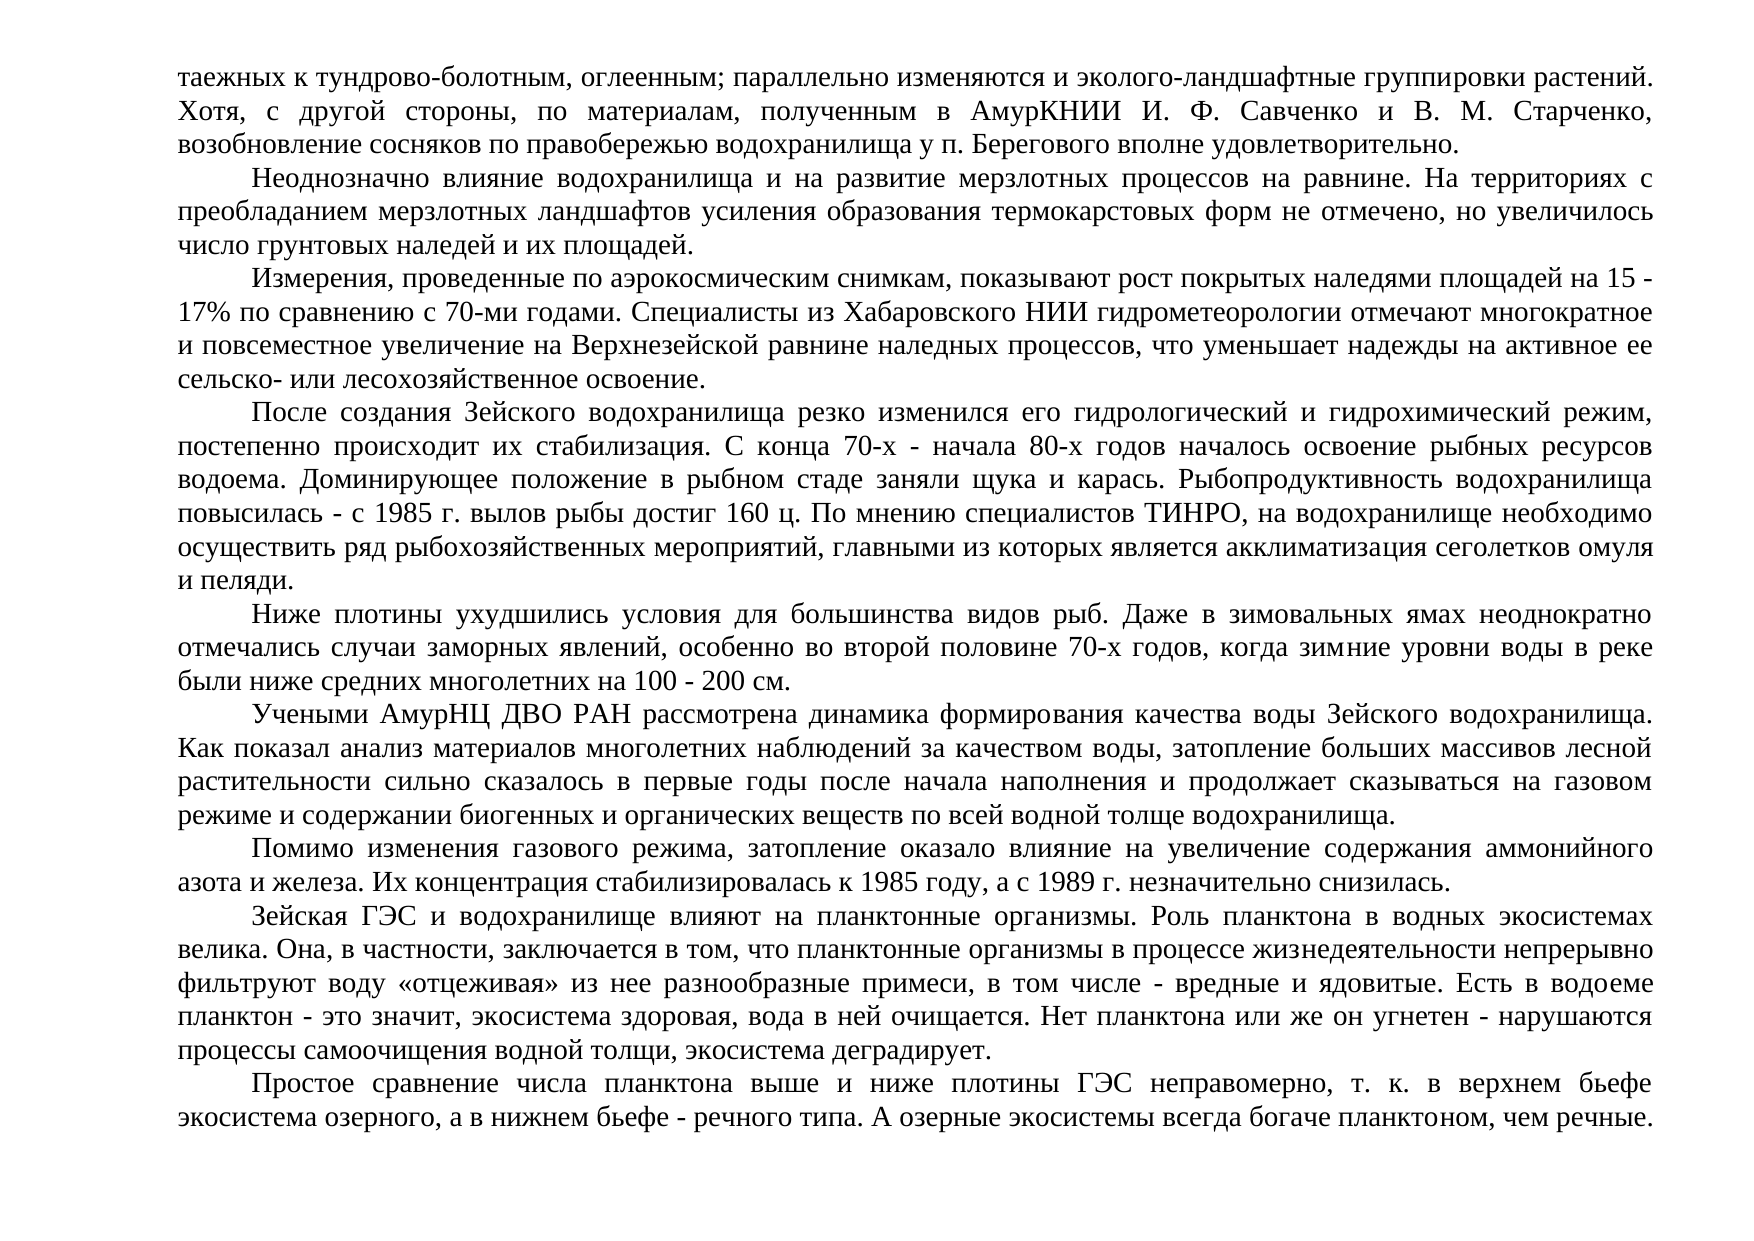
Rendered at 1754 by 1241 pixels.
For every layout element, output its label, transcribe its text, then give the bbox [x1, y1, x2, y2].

text Помимо изменения газового режима, затопление оказало влияние на увеличение содержания аммонийного азота и железа. Их концентрация стабилизировалась к 1985 году, а с 1989 г. незначительно снизилась. [177, 831, 1654, 898]
text После создания Зейского водохранилища резко изменился его гидрологический и гидрохимический режим, постепенно происходит их стабилизация. С конца 70-х - начала 80-х годов началось освоение рыбных ресурсов водоема. Доминирующее положение в рыбном стаде заняли щука и карась. Рыбопродуктивность водохранилища повысилась - с 1985 г. вылов рыбы достиг 160 ц. По мнению специалистов ТИНРО, на водохранилище необходимо осуществить ряд рыбохозяйственных мероприятий, главными из которых является акклиматизация сеголетков омуля и пеляди. [177, 394, 1654, 596]
text Неоднозначно влияние водохранилища и на развитие мерзлотных процессов на равнине. На территориях с преобладанием мерзлотных ландшафтов усиления образования термокарстовых форм не отмечено, но увеличилось число грунтовых наледей и их площадей. [177, 160, 1654, 260]
text Зейская ГЭС и водохранилище влияют на планктонные организмы. Роль планктона в водных экосистемах велика. Она, в частности, заключается в том, что планктонные организмы в процессе жизнедеятельности непрерывно фильтруют воду «отцеживая» из нее разнообразные примеси, в том числе - вредные и ядовитые. Есть в водоеме планктон - это значит, экосистема здоровая, вода в ней очищается. Нет планктона или же он угнетен - нарушаются процессы самоочищения водной толщи, экосистема деградирует. [177, 898, 1654, 1065]
text Ниже плотины ухудшились условия для большинства видов рыб. Даже в зимовальных ямах неоднократно отмечались случаи заморных явлений, особенно во второй половине 70-х годов, когда зимние уровни воды в реке были ниже средних многолетних на 100 - 200 см. [177, 596, 1654, 696]
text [177, 59, 1654, 160]
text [177, 1065, 1654, 1132]
text Учеными АмурНЦ ДВО РАН рассмотрена динамика формирования качества воды Зейского водохранилища. Как показал анализ материалов многолетних наблюдений за качеством воды, затопление больших массивов лесной растительности сильно сказалось в первые годы после начала наполнения и продолжает сказываться на газовом режиме и содержании биогенных и органических веществ по всей водной толще водохранилища. [177, 696, 1654, 831]
text Измерения, проведенные по аэрокосмическим снимкам, показывают рост покрытых наледями площадей на 15 - 17% по сравнению с 70-ми годами. Специалисты из Хабаровского НИИ гидрометеорологии отмечают многократное и повсеместное увеличение на Верхнезейской равнине наледных процессов, что уменьшает надежды на активное ее сельско- или лесохозяйственное освоение. [177, 260, 1654, 394]
